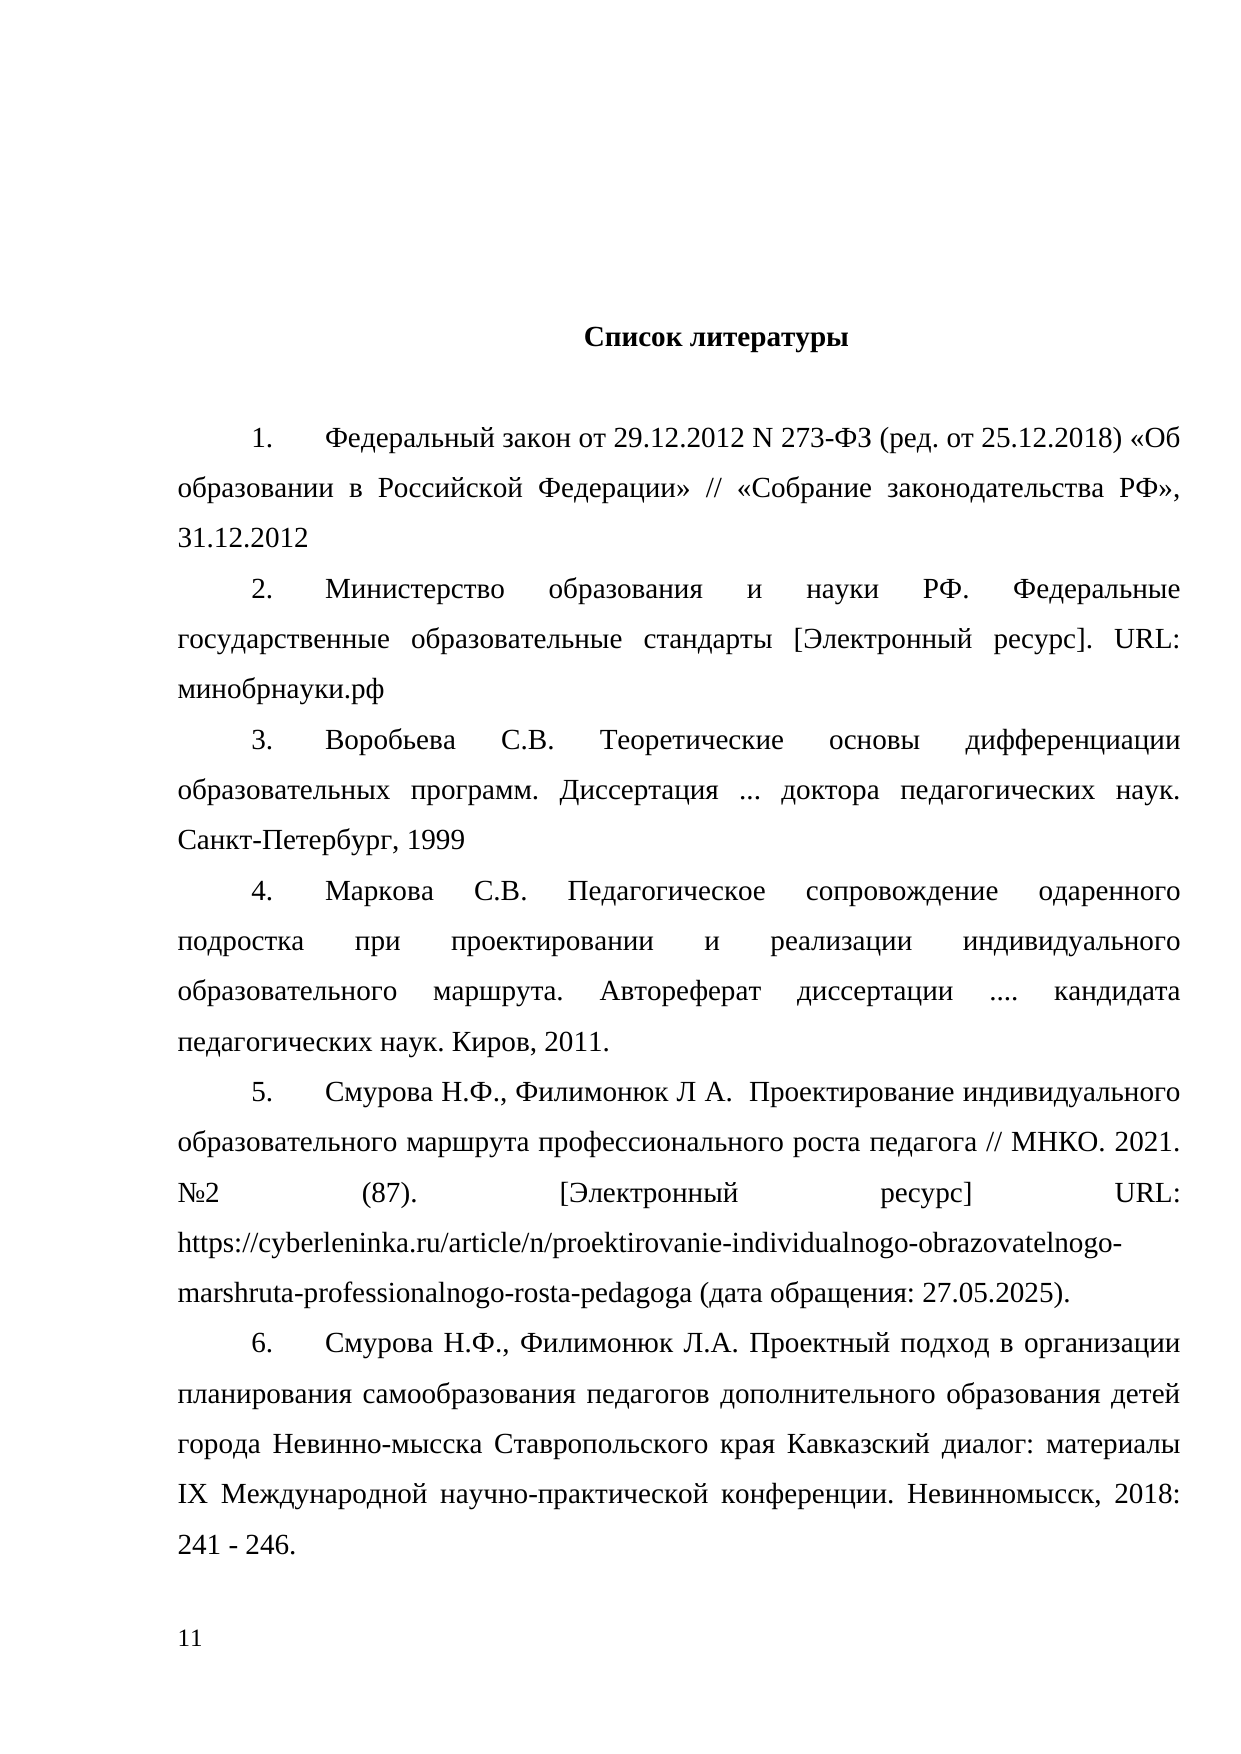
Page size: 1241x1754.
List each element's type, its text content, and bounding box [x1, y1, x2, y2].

text Список литературы [177, 319, 1181, 353]
list Федеральный закон от 29.12.2012 N 273-ФЗ (ред. от 25.12.2018) «Об образовании в Российской Федерации» // «Собрание законодательства РФ», 31.12.2012 [177, 420, 1181, 554]
list Воробьева С.В. Теоретические основы дифференциации образовательных программ. Диссертация ... доктора педагогических наук. Санкт-Петербург, 1999 [177, 722, 1181, 856]
list Министерство образования и науки РФ. Федеральные государственные образовательные стандарты [Электронный ресурс]. URL: минобрнауки.рф [177, 571, 1181, 705]
list Смурова Н.Ф., Филимонюк Л А. Проектирование индивидуального образовательного маршрута профессионального роста педагога // МНКО. 2021. №2 (87). [Электронный ресурс] URL: https://cyberleninka.ru/article/n/proektirovanie-individualnogo-obrazovatelnogo-marshruta-professionalnogo-rosta-pedagoga (дата обращения: 27.05.2025). [177, 1074, 1181, 1309]
list Смурова Н.Ф., Филимонюк Л.А. Проектный подход в организации планирования самообразования педагогов дополнительного образования детей города Невинно-мысска Ставропольского края Кавказский диалог: материалы IX Международной научно-практической конференции. Невинномысск, 2018: 241 - 246. [177, 1326, 1181, 1560]
list Маркова С.В. Педагогическое сопровождение одаренного подростка при проектировании и реализации индивидуального образовательного маршрута. Автореферат диссертации .... кандидата педагогических наук. Киров, 2011. [177, 873, 1181, 1057]
